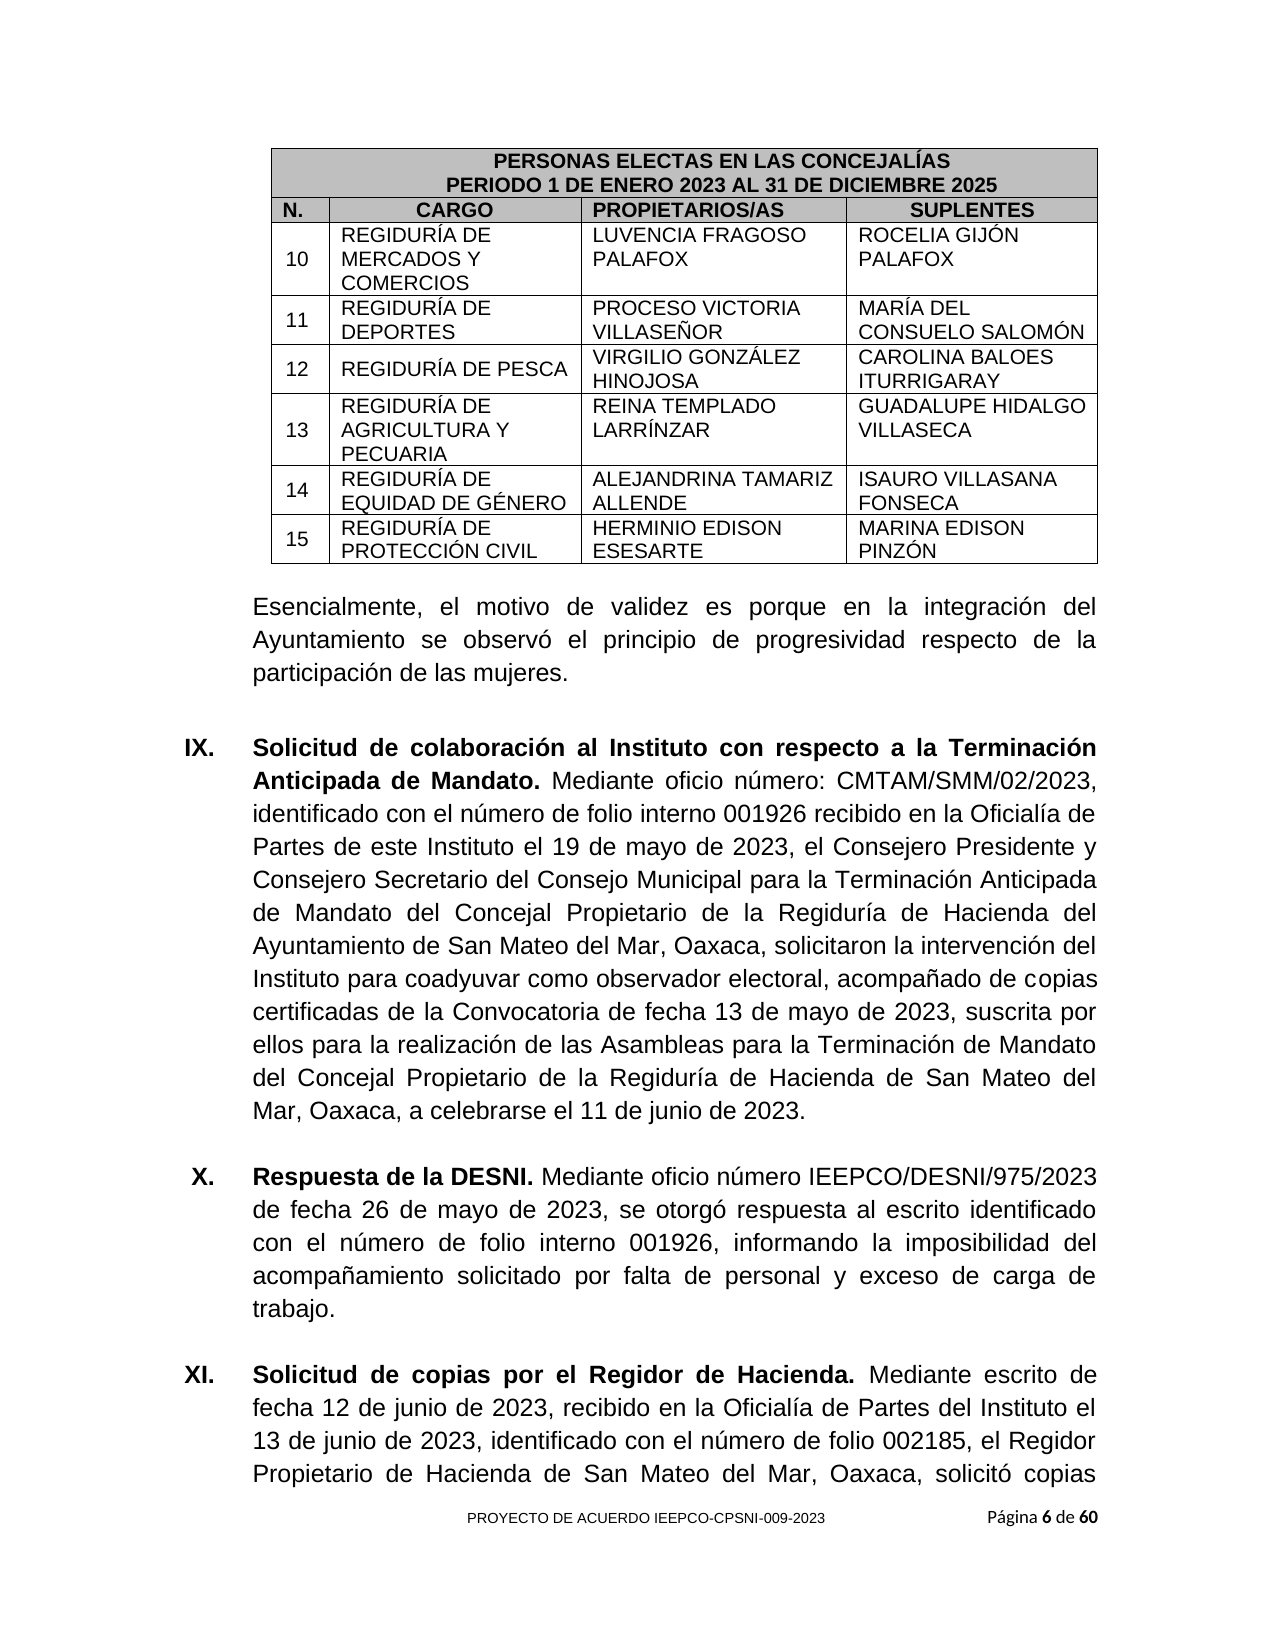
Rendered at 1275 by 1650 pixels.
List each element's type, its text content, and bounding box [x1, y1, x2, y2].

table_cell PROPIETARIOS/AS [582, 198, 846, 222]
table_cell 13 [272, 394, 329, 465]
list Solicitud de colaboración al Instituto con respecto a la Terminación Anticipada de Mandato. Mediante oficio número: CMTAM/SMM/02/2023, identificado con el número de folio interno 001926 recibido en la Oficialía de Partes de este Instituto el 19 de mayo de 2023, el Consejero Presidente y Consejero Secretario del Consejo Municipal para la Terminación Anticipada de Mandato del Concejal Propietario de la Regiduría de Hacienda del Ayuntamiento de San Mateo del Mar, Oaxaca, solicitaron la intervención del Instituto para coadyuvar como observador electoral, acompañado de copias certificadas de la Convocatoria de fecha 13 de mayo de 2023, suscrita por ellos para la realización de las Asambleas para la Terminación de Mandato del Concejal Propietario de la Regiduría de Hacienda de San Mateo del Mar, Oaxaca, a celebrarse el 11 de junio de 2023. [215, 733, 1098, 1125]
table_cell 10 [272, 223, 329, 294]
table_cell ROCELIA GIJÓN PALAFOX [847, 223, 1097, 294]
table_cell 14 [272, 466, 329, 514]
table_cell GUADALUPE HIDALGO VILLASECA [847, 394, 1097, 465]
table_cell SUPLENTES [847, 198, 1097, 222]
table_cell ISAURO VILLASANA FONSECA [847, 466, 1097, 514]
table_cell ALEJANDRINA TAMARIZ ALLENDE [582, 466, 846, 514]
table_cell REGIDURÍA DE PROTECCIÓN CIVIL [330, 515, 581, 563]
table_cell MARINA EDISON PINZÓN [847, 515, 1097, 563]
table_header PERSONAS ELECTAS EN LAS CONCEJALÍAS PERIODO 1 DE ENERO 2023 AL 31 DE DICIEMBRE 2025 [272, 149, 1097, 197]
table_cell PROCESO VICTORIA VILLASEÑOR [582, 296, 846, 343]
table_cell 12 [272, 345, 329, 392]
table_cell REGIDURÍA DE AGRICULTURA Y PECUARIA [330, 394, 581, 465]
table_cell CARGO [330, 198, 581, 222]
table_cell N. [272, 198, 329, 222]
table_cell REGIDURÍA DE EQUIDAD DE GÉNERO [330, 466, 581, 514]
table_cell REINA TEMPLADO LARRÍNZAR [582, 394, 846, 465]
table_cell HERMINIO EDISON ESESARTE [582, 515, 846, 563]
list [215, 1360, 1098, 1488]
text Esencialmente, el motivo de validez es porque en la integración del Ayuntamiento se observó el principio de progresividad respecto de la participación de las mujeres. [252, 592, 1098, 687]
table_cell MARÍA DEL CONSUELO SALOMÓN [847, 296, 1097, 343]
table_cell LUVENCIA FRAGOSO PALAFOX [582, 223, 846, 294]
table_cell REGIDURÍA DE DEPORTES [330, 296, 581, 343]
list Respuesta de la DESNI. Mediante oficio número IEEPCO/DESNI/975/2023 de fecha 26 de mayo de 2023, se otorgó respuesta al escrito identificado con el número de folio interno 001926, informando la imposibilidad del acompañamiento solicitado por falta de personal y exceso de carga de trabajo. [215, 1162, 1098, 1323]
table_cell 15 [272, 515, 329, 563]
table_cell REGIDURÍA DE PESCA [330, 345, 581, 392]
table_cell REGIDURÍA DE MERCADOS Y COMERCIOS [330, 223, 581, 294]
table_cell CAROLINA BALOES ITURRIGARAY [847, 345, 1097, 392]
table_cell VIRGILIO GONZÁLEZ HINOJOSA [582, 345, 846, 392]
table_cell 11 [272, 296, 329, 343]
